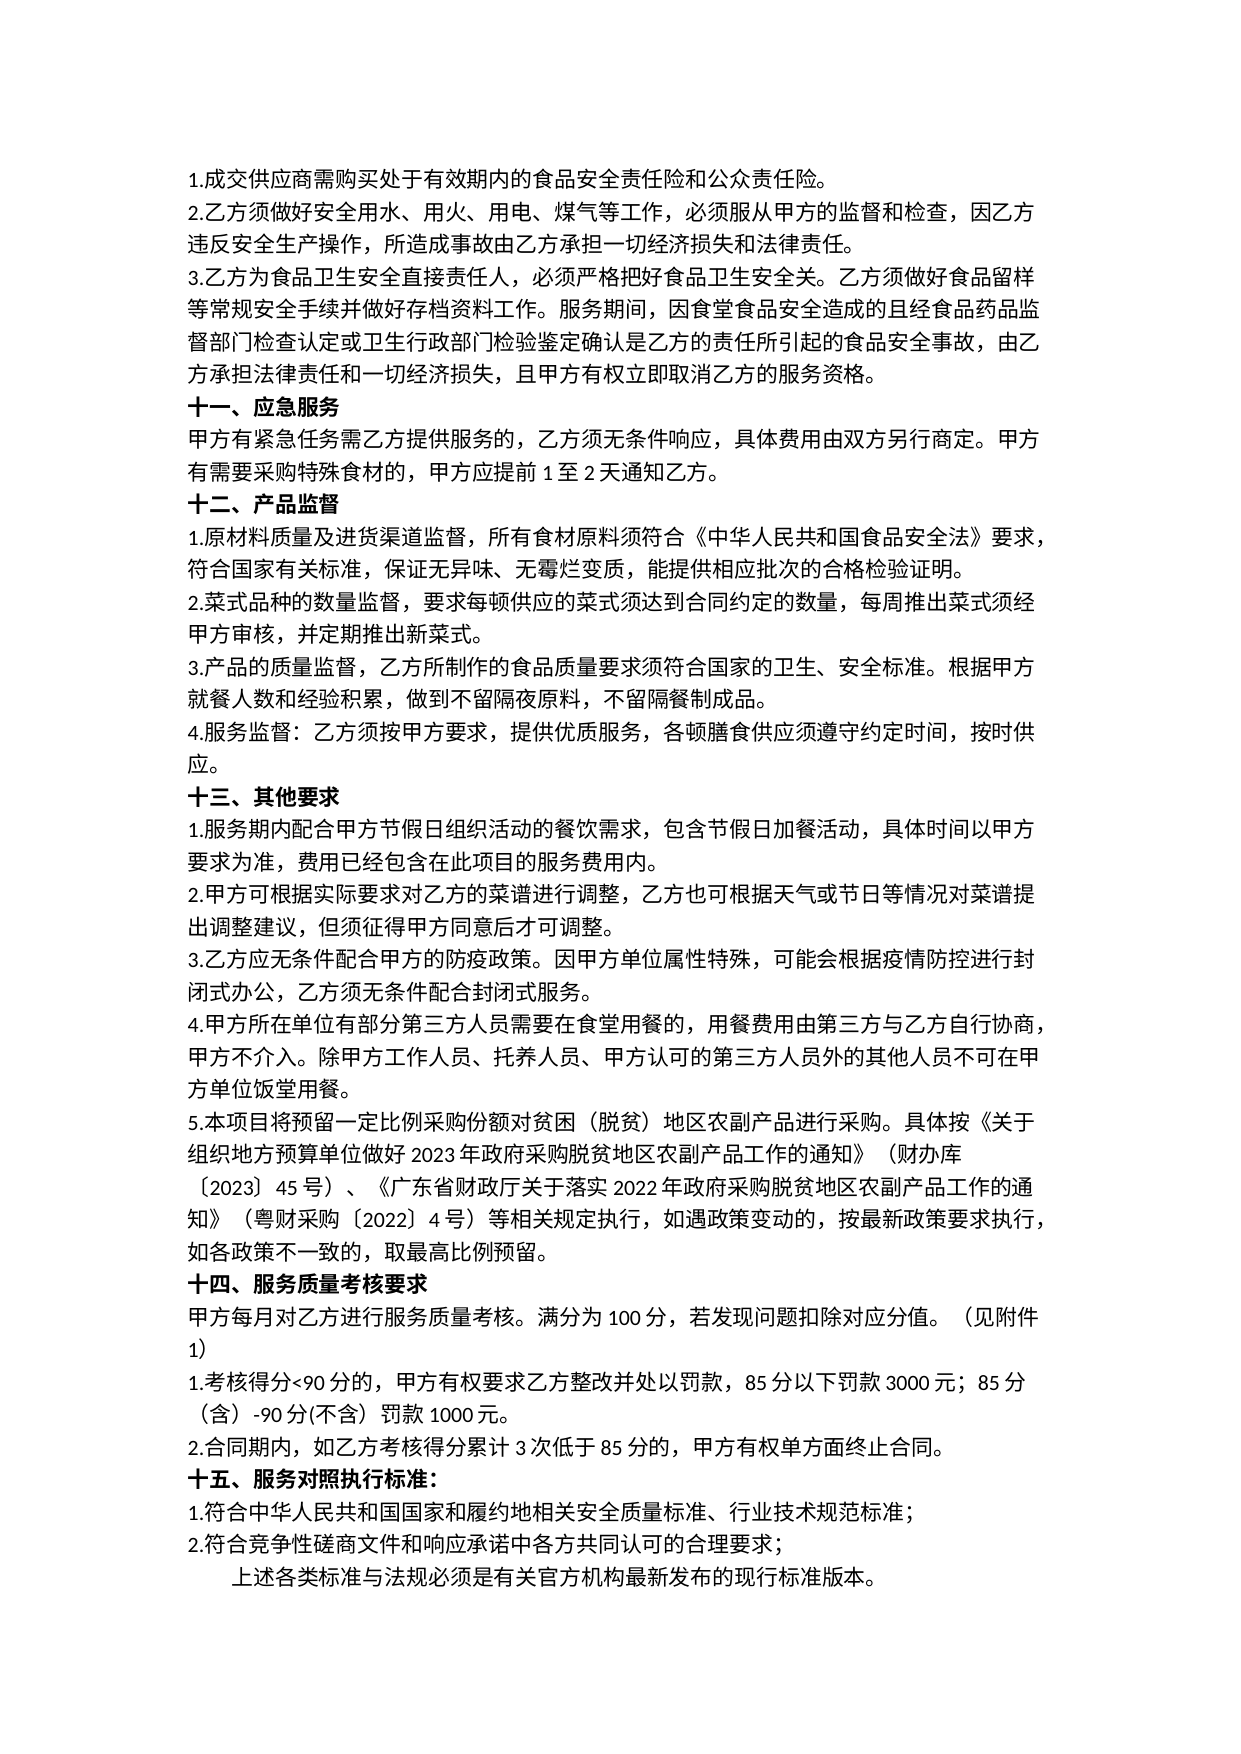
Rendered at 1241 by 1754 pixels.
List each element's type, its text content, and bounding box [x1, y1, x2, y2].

text 十五、服务对照执行标准： [187, 1462, 1053, 1494]
text 3.产品的质量监督，乙方所制作的食品质量要求须符合国家的卫生、安全标准。根据甲方就餐人数和经验积累，做到不留隔夜原料，不留隔餐制成品。 [187, 649, 1053, 714]
text 1.原材料质量及进货渠道监督，所有食材原料须符合《中华人民共和国食品安全法》要求，符合国家有关标准，保证无异味、无霉烂变质，能提供相应批次的合格检验证明。 [187, 519, 1053, 584]
text 十四、服务质量考核要求 [187, 1267, 1053, 1299]
text 十一、应急服务 [187, 389, 1053, 422]
text 1.成交供应商需购买处于有效期内的食品安全责任险和公众责任险。 [187, 162, 1053, 194]
text 2.符合竞争性磋商文件和响应承诺中各方共同认可的合理要求； [187, 1527, 1053, 1559]
text 4.甲方所在单位有部分第三方人员需要在食堂用餐的，用餐费用由第三方与乙方自行协商，甲方不介入。除甲方工作人员、托养人员、甲方认可的第三方人员外的其他人员不可在甲方单位饭堂用餐。 [187, 1007, 1053, 1104]
text 1.符合中华人民共和国国家和履约地相关安全质量标准、行业技术规范标准； [187, 1494, 1053, 1527]
text 2.甲方可根据实际要求对乙方的菜谱进行调整，乙方也可根据天气或节日等情况对菜谱提出调整建议，但须征得甲方同意后才可调整。 [187, 877, 1053, 942]
text 1.考核得分<90分的，甲方有权要求乙方整改并处以罚款，85分以下罚款3000元；85分（含）-90分(不含）罚款1000元。 [187, 1364, 1053, 1429]
text 1.服务期内配合甲方节假日组织活动的餐饮需求，包含节假日加餐活动，具体时间以甲方要求为准，费用已经包含在此项目的服务费用内。 [187, 812, 1053, 877]
text 3.乙方为食品卫生安全直接责任人，必须严格把好食品卫生安全关。乙方须做好食品留样等常规安全手续并做好存档资料工作。服务期间，因食堂食品安全造成的且经食品药品监督部门检查认定或卫生行政部门检验鉴定确认是乙方的责任所引起的食品安全事故，由乙方承担法律责任和一切经济损失，且甲方有权立即取消乙方的服务资格。 [187, 259, 1053, 389]
text 十三、其他要求 [187, 779, 1053, 812]
text 甲方有紧急任务需乙方提供服务的，乙方须无条件响应，具体费用由双方另行商定。甲方有需要采购特殊食材的，甲方应提前1至2天通知乙方。 [187, 422, 1053, 487]
text 上述各类标准与法规必须是有关官方机构最新发布的现行标准版本。 [187, 1559, 1053, 1592]
text 2.菜式品种的数量监督，要求每顿供应的菜式须达到合同约定的数量，每周推出菜式须经甲方审核，并定期推出新菜式。 [187, 584, 1053, 649]
text 2.乙方须做好安全用水、用火、用电、煤气等工作，必须服从甲方的监督和检查，因乙方违反安全生产操作，所造成事故由乙方承担一切经济损失和法律责任。 [187, 194, 1053, 259]
text 4.服务监督：乙方须按甲方要求，提供优质服务，各顿膳食供应须遵守约定时间，按时供应。 [187, 714, 1053, 779]
text 甲方每月对乙方进行服务质量考核。满分为100分，若发现问题扣除对应分值。（见附件1） [187, 1299, 1053, 1364]
text 2.合同期内，如乙方考核得分累计3次低于85分的，甲方有权单方面终止合同。 [187, 1429, 1053, 1462]
text 5.本项目将预留一定比例采购份额对贫困（脱贫）地区农副产品进行采购。具体按《关于组织地方预算单位做好2023年政府采购脱贫地区农副产品工作的通知》（财办库〔2023〕45号）、《广东省财政厅关于落实2022年政府采购脱贫地区农副产品工作的通知》（粤财采购〔2022〕4号）等相关规定执行，如遇政策变动的，按最新政策要求执行，如各政策不一致的，取最高比例预留。 [187, 1104, 1053, 1267]
text 3.乙方应无条件配合甲方的防疫政策。因甲方单位属性特殊，可能会根据疫情防控进行封闭式办公，乙方须无条件配合封闭式服务。 [187, 942, 1053, 1007]
text 十二、产品监督 [187, 487, 1053, 519]
